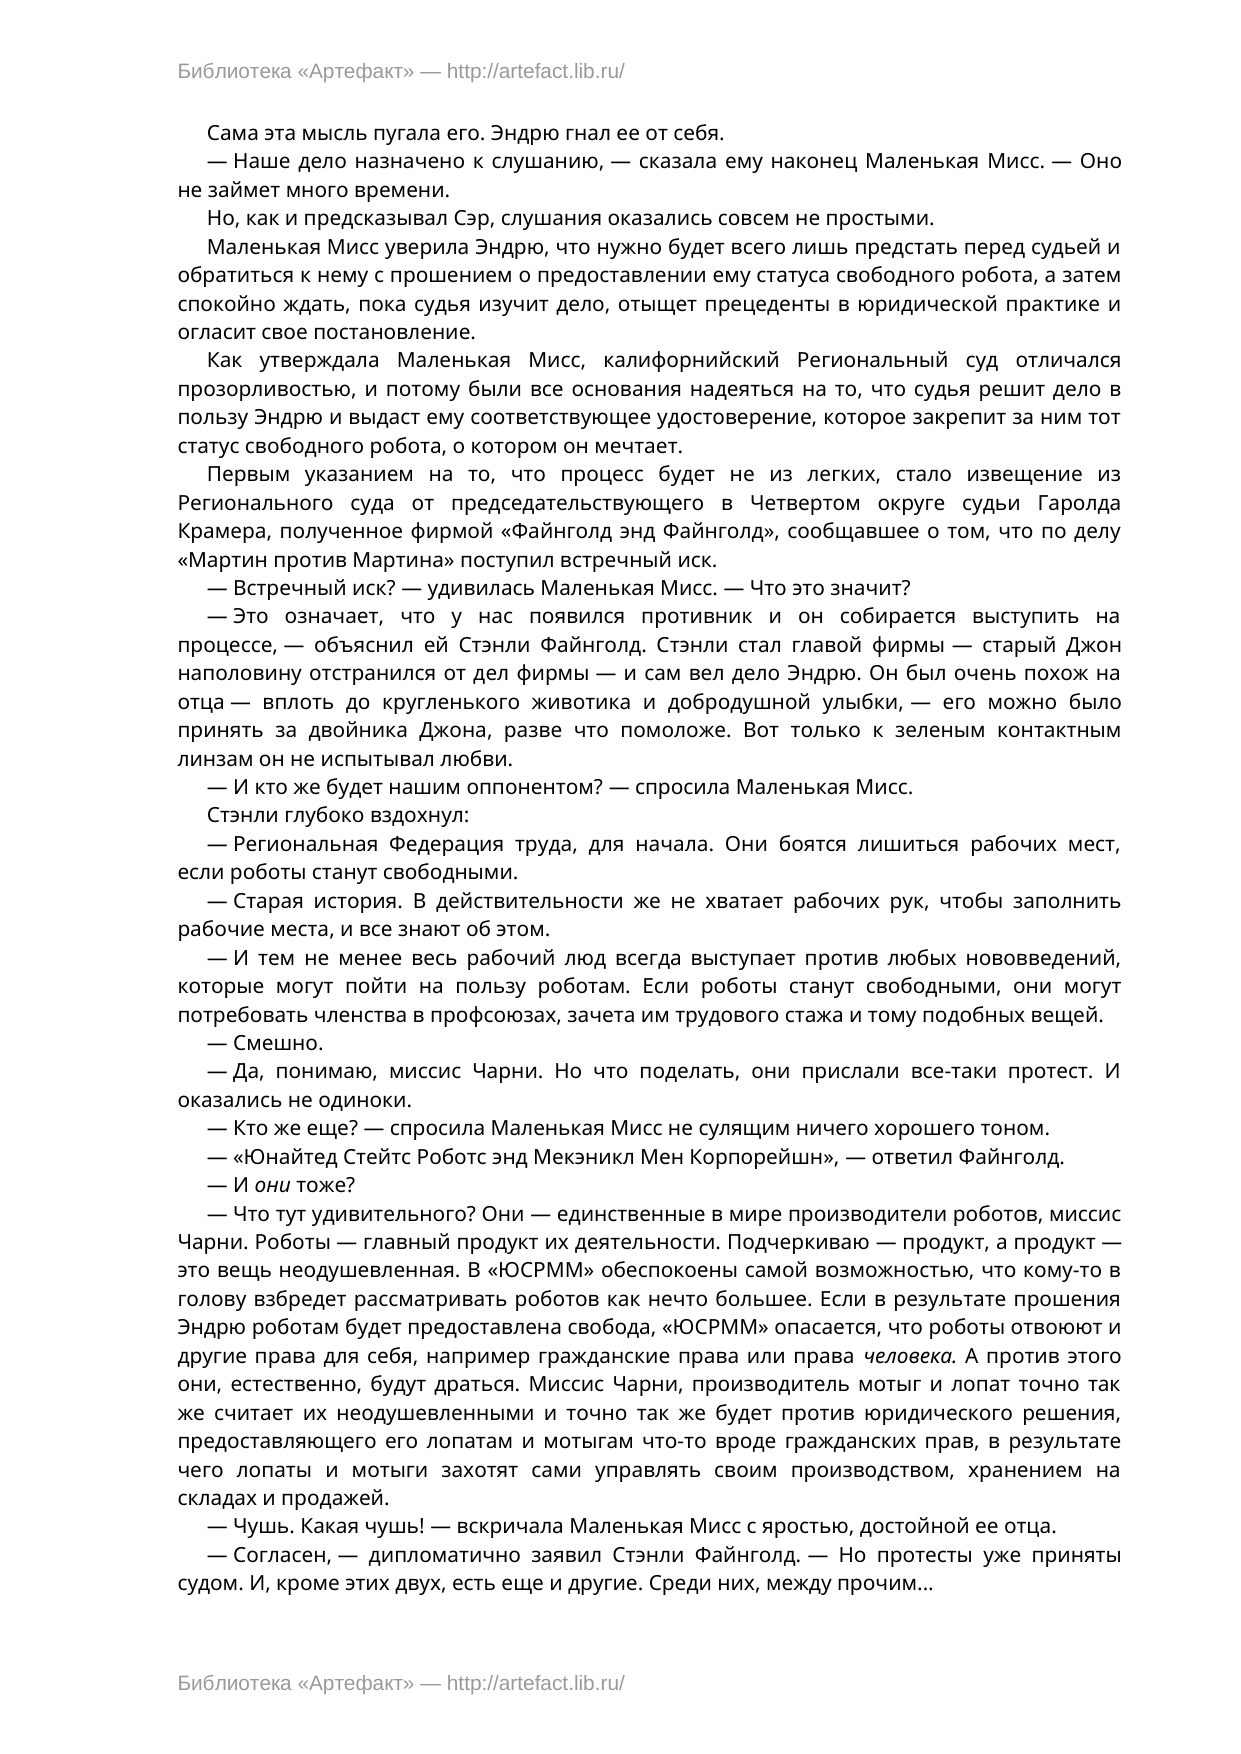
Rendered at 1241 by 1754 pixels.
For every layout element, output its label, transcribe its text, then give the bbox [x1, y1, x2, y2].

text — Чушь. Какая чушь! — вскричала Маленькая Мисс с яростью, достойной ее отца. [177, 1512, 1122, 1540]
text Стэнли глубоко вздохнул: [177, 801, 1122, 829]
text Как утверждала Маленькая Мисс, калифорнийский Региональный суд отличался прозорливостью, и потому были все основания надеяться на то, что судья решит дело в пользу Эндрю и выдаст ему соответствующее удостоверение, которое закрепит за ним тот статус свободного робота, о котором он мечтает. [177, 346, 1122, 459]
text — Наше дело назначено к слушанию, — сказала ему наконец Маленькая Мисс. — Оно не займет много времени. [177, 147, 1122, 203]
text Маленькая Мисс уверила Эндрю, что нужно будет всего лишь предстать перед судьей и обратиться к нему с прошением о предоставлении ему статуса свободного робота, а затем спокойно ждать, пока судья изучит дело, отыщет прецеденты в юридической практике и огласит свое постановление. [177, 232, 1122, 346]
text Но, как и предсказывал Сэр, слушания оказались совсем не простыми. [177, 203, 1122, 232]
text — Смешно. [177, 1028, 1122, 1057]
text Первым указанием на то, что процесс будет не из легких, стало извещение из Регионального суда от председательствующего в Четвертом округе судьи Гаролда Крамера, полученное фирмой «Файнголд энд Файнголд», сообщавшее о том, что по делу «Мартин против Мартина» поступил встречный иск. [177, 459, 1122, 573]
text — Согласен, — дипломатично заявил Стэнли Файнголд. — Но протесты уже приняты судом. И, кроме этих двух, есть еще и другие. Среди них, между прочим... [177, 1540, 1122, 1597]
text — И кто же будет нашим оппонентом? — спросила Маленькая Мисс. [177, 772, 1122, 801]
text — Встречный иск? — удивилась Маленькая Мисс. — Что это значит? [177, 573, 1122, 602]
text Сама эта мысль пугала его. Эндрю гнал ее от себя. [177, 118, 1122, 147]
text — И тем не менее весь рабочий люд всегда выступает против любых нововведений, которые могут пойти на пользу роботам. Если роботы станут свободными, они могут потребовать членства в профсоюзах, зачета им трудового стажа и тому подобных вещей. [177, 943, 1122, 1028]
text — Старая история. В действительности же не хватает рабочих рук, чтобы заполнить рабочие места, и все знают об этом. [177, 886, 1122, 943]
text — Да, понимаю, миссис Чарни. Но что поделать, они прислали все-таки протест. И оказались не одиноки. [177, 1057, 1122, 1113]
text — Кто же еще? — спросила Маленькая Мисс не сулящим ничего хорошего тоном. [177, 1113, 1122, 1142]
text — И они тоже? [177, 1170, 1122, 1199]
text — Региональная Федерация труда, для начала. Они боятся лишиться рабочих мест, если роботы станут свободными. [177, 829, 1122, 886]
text — Это означает, что у нас появился противник и он собирается выступить на процессе, — объяснил ей Стэнли Файнголд. Стэнли стал главой фирмы — старый Джон наполовину отстранился от дел фирмы — и сам вел дело Эндрю. Он был очень похож на отца — вплоть до кругленького животика и добродушной улыбки, — его можно было принять за двойника Джона, разве что помоложе. Вот только к зеленым контактным линзам он не испытывал любви. [177, 602, 1122, 772]
text — «Юнайтед Стейтс Роботс энд Мекэникл Мен Корпорейшн», — ответил Файнголд. [177, 1142, 1122, 1170]
text — Что тут удивительного? Они — единственные в мире производители роботов, миссис Чарни. Роботы — главный продукт их деятельности. Подчеркиваю — продукт, а продукт — это вещь неодушевленная. В «ЮСРММ» обеспокоены самой возможностью, что кому-то в голову взбредет рассматривать роботов как нечто большее. Если в результате прошения Эндрю роботам будет предоставлена свобода, «ЮСРММ» опасается, что роботы отвоюют и другие права для себя, например гражданские права или права человека. А против этого они, естественно, будут драться. Миссис Чарни, производитель мотыг и лопат точно так же считает их неодушевленными и точно так же будет против юридического решения, предоставляющего его лопатам и мотыгам что-то вроде гражданских прав, в результате чего лопаты и мотыги захотят сами управлять своим производством, хранением на складах и продажей. [177, 1199, 1122, 1512]
